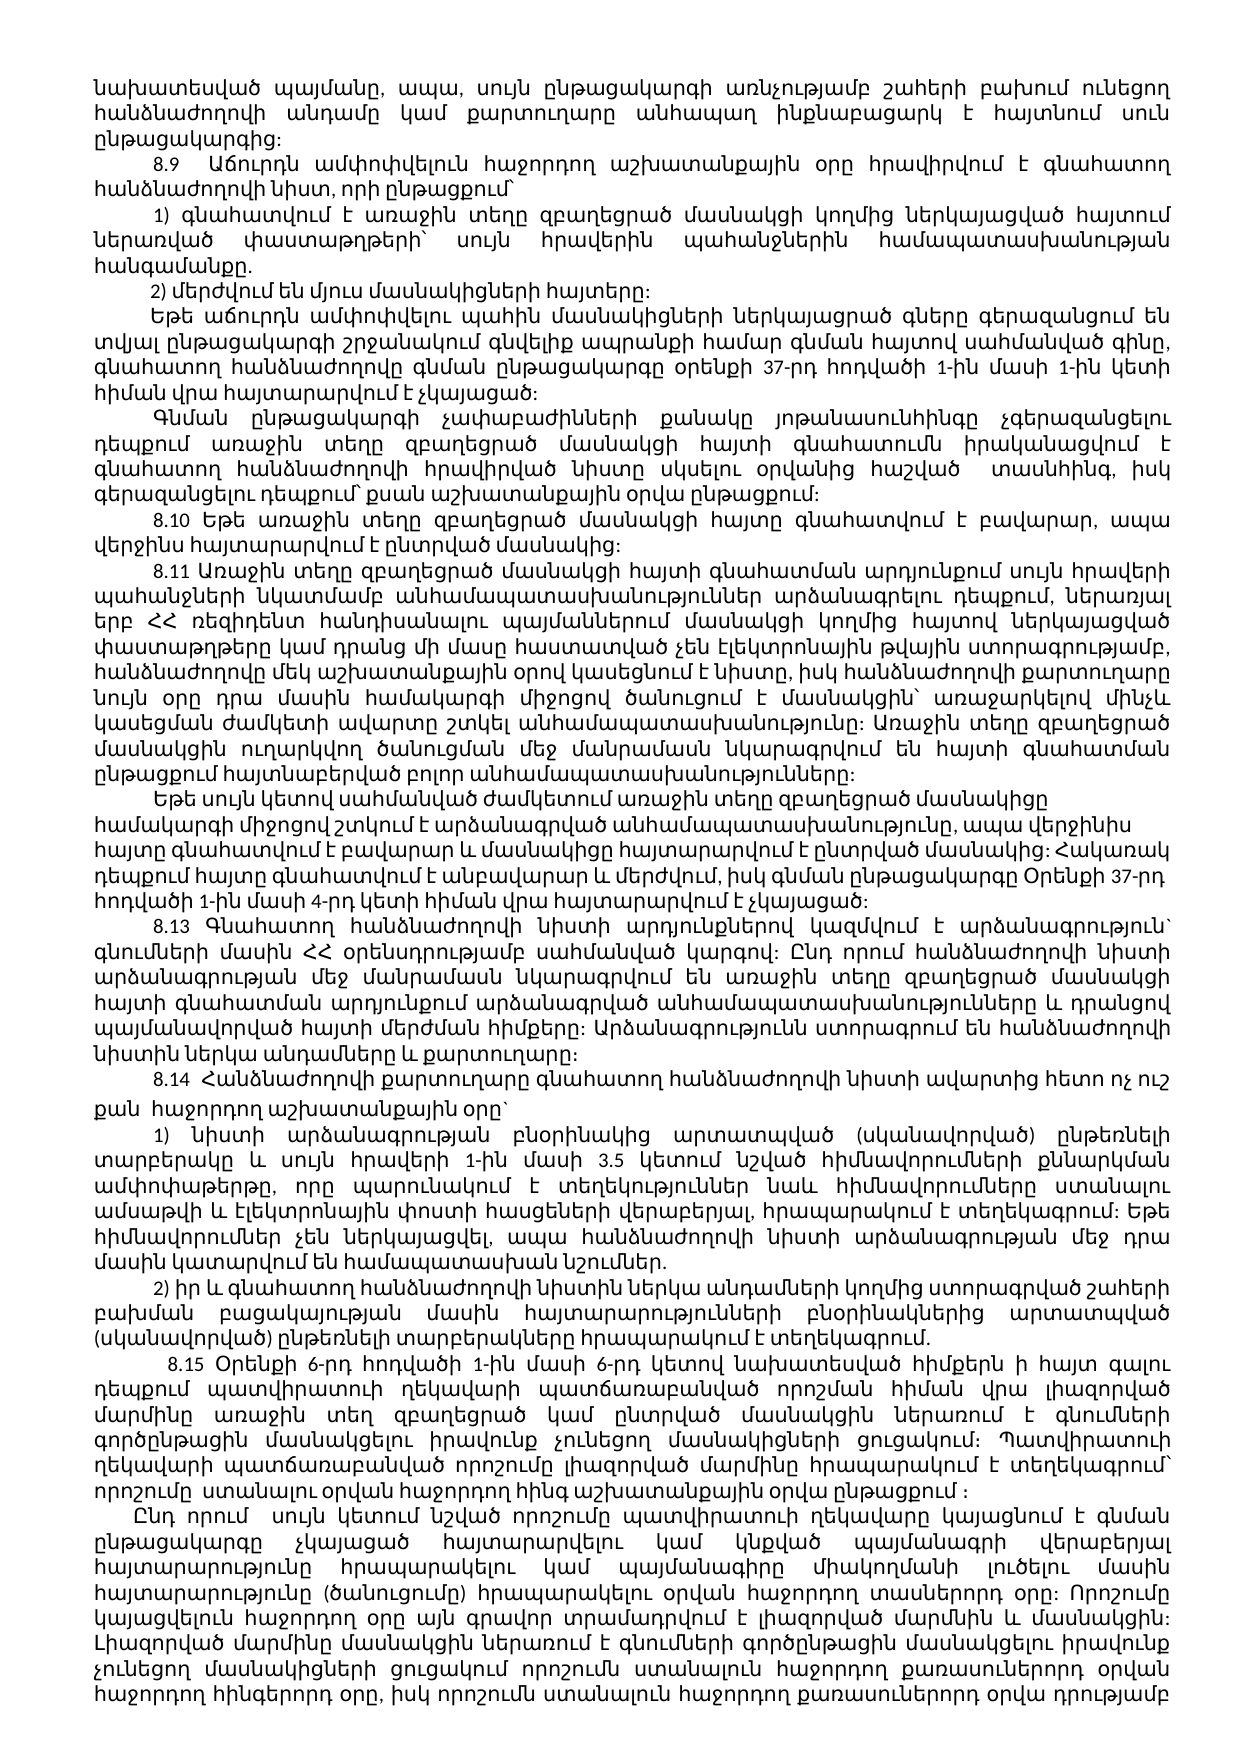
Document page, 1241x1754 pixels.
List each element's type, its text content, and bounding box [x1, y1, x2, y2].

text Եթե աճուրդն ամփոփվելու պահին մասնակիցների ներկայացրած գները գերազանցում են տվյալ ընթացակարգի շրջանակում գնվելիք ապրանքի համար գնման հայտով սահմանված գինը, գնահատող հանձնաժողովը գնման ընթացակարգը օրենքի 37-րդ հոդվածի 1-ին մասի 1-ին կետի հիման վրա հայտարարվում է չկայացած: [94, 304, 1171, 405]
text 8.14 Հանձնաժողովի քարտուղարը գնահատող հանձնաժողովի նիստի ավարտից հետո ոչ ուշ քան հաջորդող աշխատանքային օրը` [94, 1066, 1171, 1122]
text 1) գնահատվում է առաջին տեղը զբաղեցրած մասնակցի կողմից ներկայացված հայտում ներառված փաստաթղթերի՝ սույն հրավերին պահանջներին համապատասխանության հանգամանքը. [94, 202, 1171, 278]
text 8.15 Օրենքի 6-րդ հոդվածի 1-ին մասի 6-րդ կետով նախատեսված հիմքերն ի հայտ գալու դեպքում պատվիրատուի ղեկավարի պատճառաբանված որոշման հիման վրա լիազորված մարմինը առաջին տեղ զբաղեցրած կամ ընտրված մասնակցին ներառում է գնումների գործընթացին մասնակցելու իրավունք չունեցող մասնակիցների ցուցակում։ Պատվիրատուի ղեկավարի պատճառաբանված որոշումը լիազորված մարմինը հրապարակում է տեղեկագրում՝ որոշումը ստանալու օրվան հաջորդող հինգ աշխատանքային օրվա ընթացքում ։ [94, 1351, 1171, 1503]
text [94, 75, 1171, 151]
text 8.9 Աճուրդն ամփոփվելուն հաջորդող աշխատանքային օրը հրավիրվում է գնահատող հանձնաժողովի նիստ, որի ընթացքում՝ [94, 151, 1171, 202]
text 2) մերժվում են մյուս մասնակիցների հայտերը: [94, 278, 1171, 304]
text 8.13 Գնահատող հանձնաժողովի նիստի արդյունքներով կազմվում է արձանագրություն` գնումների մասին ՀՀ օրենսդրությամբ սահմանված կարգով: Ընդ որում հանձնաժողովի նիստի արձանագրության մեջ մանրամասն նկարագրվում են առաջին տեղը զբաղեցրած մասնակցի հայտի գնահատման արդյունքում արձանագրված անհամապատասխանությունները և դրանցով պայմանավորված հայտի մերժման հիմքերը: Արձանագրությունն ստորագրում են հանձնաժողովի նիստին ներկա անդամները և քարտուղարը։ [94, 914, 1171, 1066]
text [94, 1503, 1171, 1707]
text 8.10 Եթե առաջին տեղը զբաղեցրած մասնակցի հայտը գնահատվում է բավարար, ապա վերջինս հայտարարվում է ընտրված մասնակից: [94, 507, 1171, 558]
text 8.11 Առաջին տեղը զբաղեցրած մասնակցի հայտի գնահատման արդյունքում սույն հրավերի պահանջների նկատմամբ անհամապատասխանություններ արձանագրելու դեպքում, ներառյալ երբ ՀՀ ռեզիդենտ հանդիսանալու պայմաններում մասնակցի կողմից հայտով ներկայացված փաստաթղթերը կամ դրանց մի մասը հաստատված չեն էլեկտրոնային թվային ստորագրությամբ, հանձնաժողովը մեկ աշխատանքային օրով կասեցնում է նիստը, իսկ հանձնաժողովի քարտուղարը նույն օրը դրա մասին համակարգի միջոցով ծանուցում է մասնակցին՝ առաջարկելով մինչև կասեցման ժամկետի ավարտը շտկել անհամապատասխանությունը: Առաջին տեղը զբաղեցրած մասնակցին ուղարկվող ծանուցման մեջ մանրամասն նկարագրվում են հայտի գնահատման ընթացքում հայտնաբերված բոլոր անհամապատասխանությունները: [94, 558, 1171, 787]
text Եթե սույն կետով սահմանված ժամկետում առաջին տեղը զբաղեցրած մասնակիցը համակարգի միջոցով շտկում է արձանագրված անհամապատասխանությունը, ապա վերջինիս հայտը գնահատվում է բավարար և մասնակիցը հայտարարվում է ընտրված մասնակից: Հակառակ դեպքում հայտը գնահատվում է անբավարար և մերժվում, իսկ գնման ընթացակարգը Օրենքի 37-րդ հոդվածի 1-ին մասի 4-րդ կետի հիման վրա հայտարարվում է չկայացած: [94, 787, 1171, 914]
text 2) իր և գնահատող հանձնաժողովի նիստին ներկա անդամների կողմից ստորագրված շահերի բախման բացակայության մասին հայտարարությունների բնօրինակներից արտատպված (սկանավորված) ընթեռնելի տարբերակները հրապարակում է տեղեկագրում. [94, 1275, 1171, 1351]
text 1) նիստի արձանագրության բնօրինակից արտատպված (սկանավորված) ընթեռնելի տարբերակը և սույն հրավերի 1-ին մասի 3.5 կետում նշված հիմնավորումների քննարկման ամփոփաթերթը, որը պարունակում է տեղեկություններ նաև հիմնավորումները ստանալու ամսաթվի և էլեկտրոնային փոստի հասցեների վերաբերյալ, հրապարակում է տեղեկագրում: Եթե հիմնավորումներ չեն ներկայացվել, ապա հանձնաժողովի նիստի արձանագրության մեջ դրա մասին կատարվում են համապատասխան նշումներ. [94, 1122, 1171, 1275]
text Գնման ընթացակարգի չափաբաժինների քանակը յոթանասունհինգը չգերազանցելու դեպքում առաջին տեղը զբաղեցրած մասնակցի հայտի գնահատումն իրականացվում է գնահատող հանձնաժողովի հրավիրված նիստը սկսելու օրվանից հաշված տասնհինգ, իսկ գերազանցելու դեպքում՝ քսան աշխատանքային օրվա ընթացքում: [94, 405, 1171, 507]
